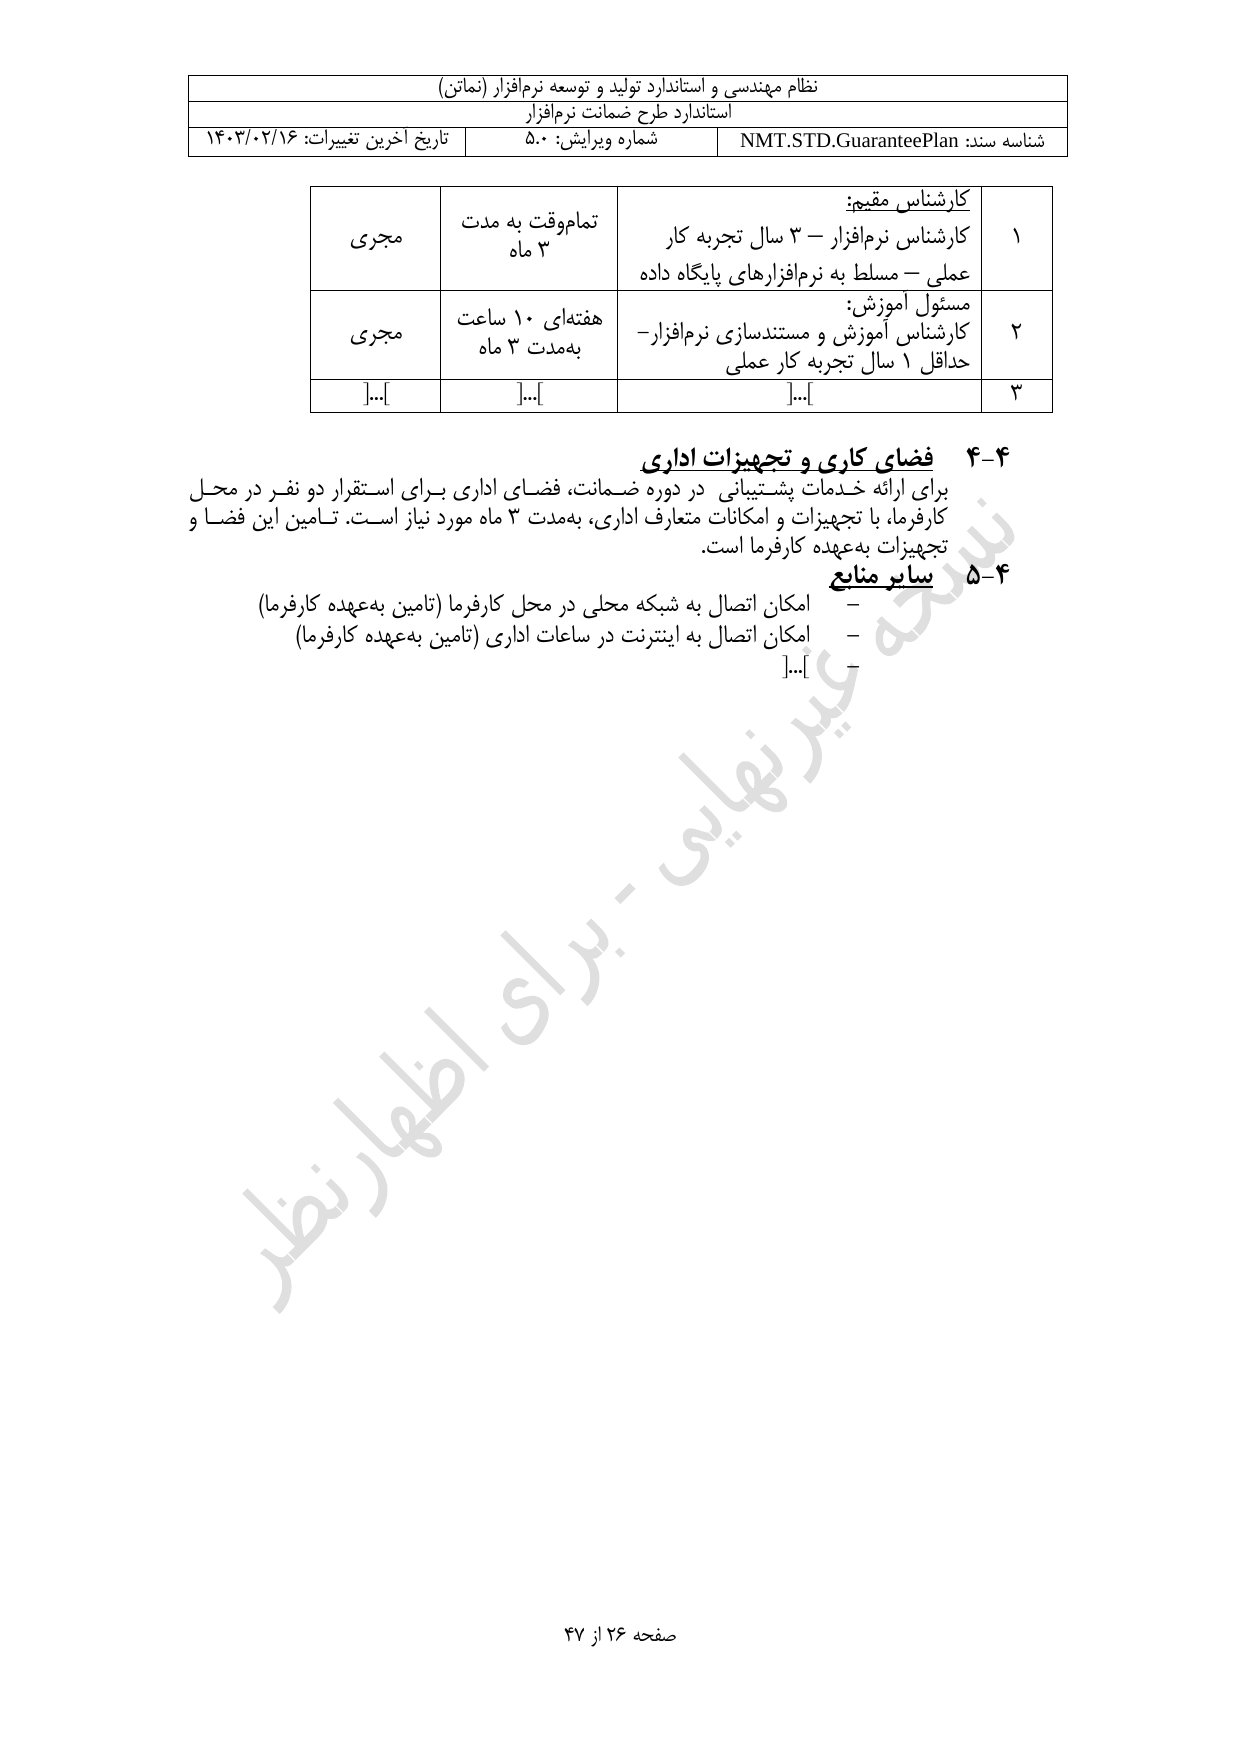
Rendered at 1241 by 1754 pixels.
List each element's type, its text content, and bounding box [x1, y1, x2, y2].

text براي ارائه خدمات پشتيباني در دوره ضمانت، فضاي اداري براي استقرار دو نفر در محل كارفرما، با تجهيزات و امكانات متعارف اداري، به‌مدت 3 ماه مورد نياز است. تامين اين فضا و تجهيزات به‌عهده كارفرما است. [187, 476, 947, 563]
list امكان اتصال به شبكه محلي در محل كارفرما (تامين به‌عهده كارفرما) [187, 592, 846, 623]
list امكان اتصال به اينترنت در ساعات اداري (تامين به‌عهده كارفرما) [187, 623, 846, 654]
table_cell كارشناس مقيم: كارشناس نرم‌افزار – 3 سال تجربه كار عملي – مسلط به نرم‌افزارهاي پايگاه داده [618, 187, 981, 290]
table_cell ]...[ [311, 380, 440, 412]
table_cell ]...[ [441, 380, 617, 412]
table_cell مسئول آموزش: كارشناس آموزش و مستندسازي نرم‌افزار- حداقل 1 سال تجربه كار عملي [618, 291, 981, 379]
list ]...[ [187, 654, 846, 685]
table_cell هفته‌اي 10 ساعت به‌مدت 3 ماه [441, 291, 617, 379]
text 4-4 فضاي كاري و تجهيزات اداري [187, 447, 1011, 476]
table_cell 3 [982, 380, 1052, 412]
table_cell مجری [311, 187, 440, 290]
table_cell مجری [311, 291, 440, 379]
table_cell 1 [982, 187, 1052, 290]
table_cell تمام‌وقت به مدت 3 ماه [441, 187, 617, 290]
text 5-4 ساير منابع [187, 563, 1011, 592]
table_cell 2 [982, 291, 1052, 379]
table_cell ]...[ [618, 380, 981, 412]
